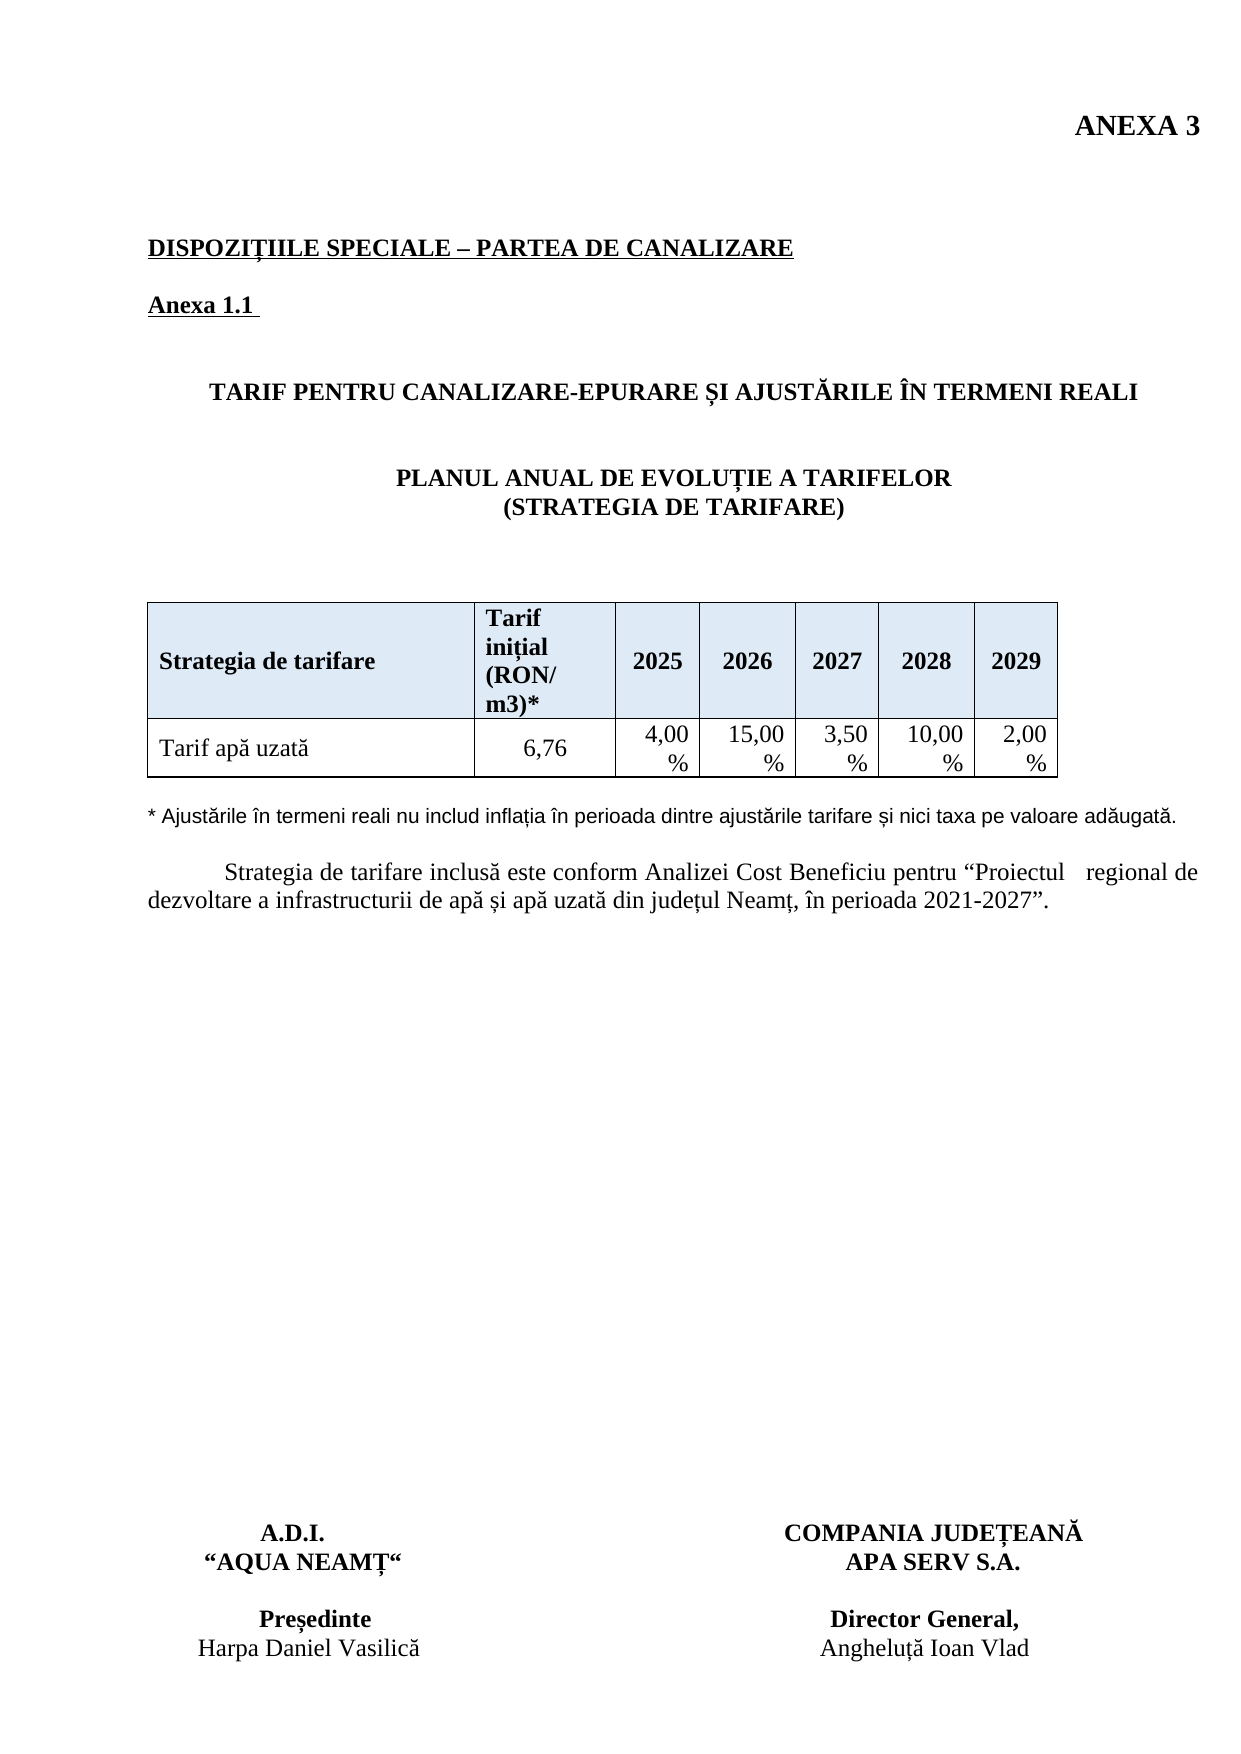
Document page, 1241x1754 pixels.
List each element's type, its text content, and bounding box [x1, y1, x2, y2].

text Harpa Daniel Vasilică Angheluță Ioan Vlad [148, 1633, 1200, 1662]
table_cell 2,00% [975, 719, 1057, 776]
table_header 2029 [975, 603, 1057, 718]
table_cell 15,00% [700, 719, 795, 776]
table_cell 3,50% [796, 719, 878, 776]
table_header Strategia de tarifare [148, 603, 474, 718]
text TARIF PENTRU CANALIZARE-EPURARE ȘI AJUSTĂRILE ÎN TERMENI REALI [148, 377, 1200, 406]
text ANEXA 3 [148, 108, 1200, 142]
text (STRATEGIA DE TARIFARE) [148, 492, 1200, 521]
table_cell Tarif apă uzată [148, 719, 474, 776]
text * Ajustările în termeni reali nu includ inflația în perioada dintre ajustările tarifare și nici taxa pe valoare adăugată. [148, 804, 1200, 828]
text Președinte Director General, [148, 1604, 1200, 1633]
table_header 2028 [879, 603, 974, 718]
text PLANUL ANUAL DE EVOLUȚIE A TARIFELOR [148, 463, 1200, 492]
table_header 2026 [700, 603, 795, 718]
table_cell 10,00% [879, 719, 974, 776]
text Strategia de tarifare inclusă este conform Analizei Cost Beneficiu pentru “Proiectul regional de dezvoltare a infrastructurii de apă și apă uzată din județul Neamț, în perioada 2021-2027”. [148, 857, 1200, 914]
text A.D.I. COMPANIA JUDEȚEANĂ [148, 1518, 1200, 1547]
text DISPOZIȚIILE SPECIALE – PARTEA DE CANALIZARE [148, 233, 1200, 262]
table_cell 4,00% [616, 719, 699, 776]
text “AQUA NEAMȚ“ APA SERV S.A. [148, 1547, 1200, 1575]
text Anexa 1.1 [148, 291, 1200, 319]
table_header Tarif inițial (RON/m3)* [475, 603, 615, 718]
table_header 2025 [616, 603, 699, 718]
table_cell 6,76 [475, 719, 615, 776]
table_header 2027 [796, 603, 878, 718]
